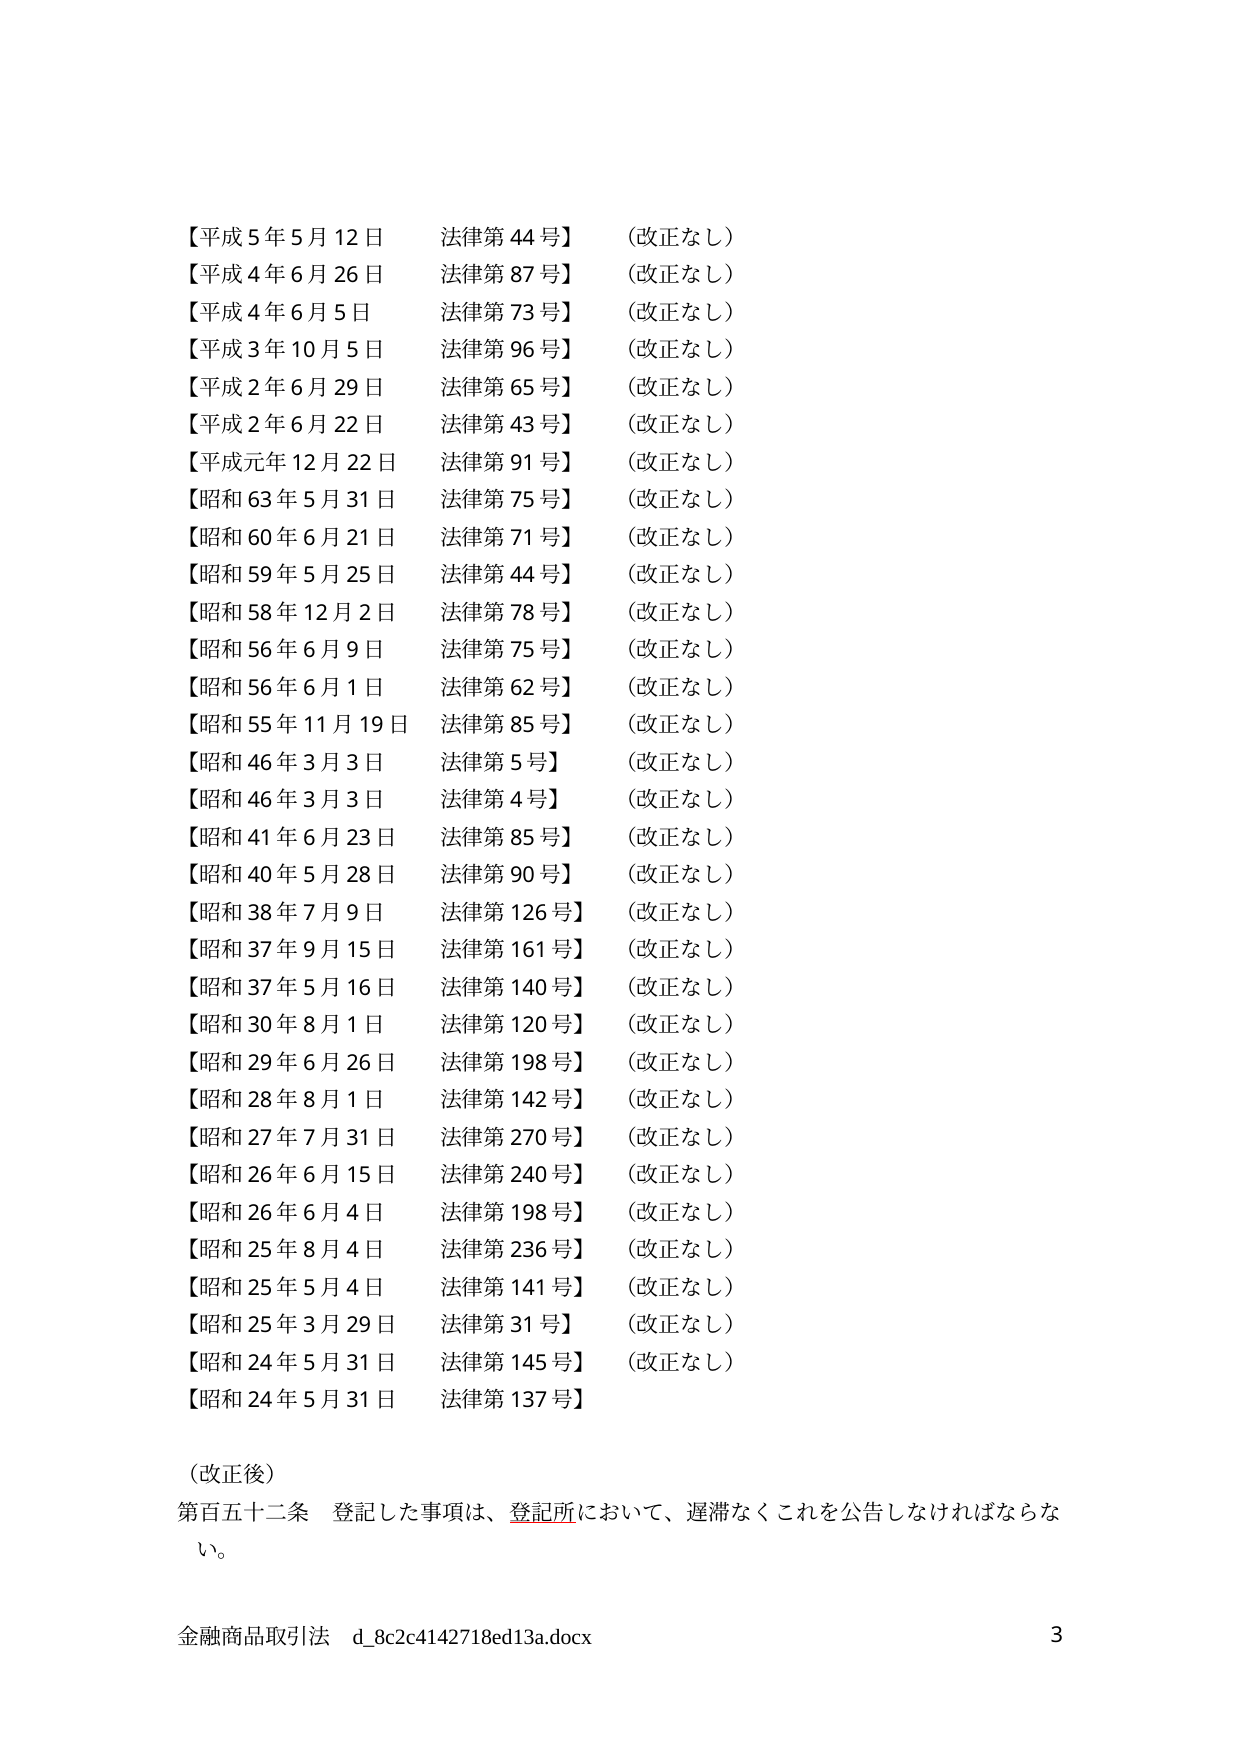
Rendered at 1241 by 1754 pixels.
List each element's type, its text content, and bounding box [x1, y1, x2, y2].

text 【昭和46年3月3日 法律第5号】 （改正なし） [177, 742, 1063, 779]
text 【昭和30年8月1日 法律第120号】 （改正なし） [177, 1004, 1063, 1042]
text 【平成5年5月12日 法律第44号】 （改正なし） [177, 217, 1063, 254]
text 【昭和37年5月16日 法律第140号】 （改正なし） [177, 967, 1063, 1004]
text 【平成2年6月22日 法律第43号】 （改正なし） [177, 404, 1063, 442]
text 【昭和29年6月26日 法律第198号】 （改正なし） [177, 1042, 1063, 1079]
text 【昭和27年7月31日 法律第270号】 （改正なし） [177, 1117, 1063, 1154]
text 【昭和28年8月1日 法律第142号】 （改正なし） [177, 1079, 1063, 1117]
text 【昭和24年5月31日 法律第137号】 [177, 1379, 1063, 1417]
text 【昭和37年9月15日 法律第161号】 （改正なし） [177, 929, 1063, 967]
text 【昭和56年6月1日 法律第62号】 （改正なし） [177, 667, 1063, 704]
text 【昭和46年3月3日 法律第4号】 （改正なし） [177, 779, 1063, 817]
text 【平成4年6月5日 法律第73号】 （改正なし） [177, 292, 1063, 329]
text 【昭和24年5月31日 法律第145号】 （改正なし） [177, 1342, 1063, 1379]
text 【昭和59年5月25日 法律第44号】 （改正なし） [177, 554, 1063, 592]
text 【昭和25年5月4日 法律第141号】 （改正なし） [177, 1267, 1063, 1304]
text 【昭和55年11月19日 法律第85号】 （改正なし） [177, 704, 1063, 742]
text 【昭和25年8月4日 法律第236号】 （改正なし） [177, 1229, 1063, 1267]
text 【昭和25年3月29日 法律第31号】 （改正なし） [177, 1304, 1063, 1342]
text 【平成4年6月26日 法律第87号】 （改正なし） [177, 254, 1063, 292]
text 【平成3年10月5日 法律第96号】 （改正なし） [177, 329, 1063, 367]
text 【昭和40年5月28日 法律第90号】 （改正なし） [177, 854, 1063, 892]
text 【昭和63年5月31日 法律第75号】 （改正なし） [177, 479, 1063, 517]
text 【平成2年6月29日 法律第65号】 （改正なし） [177, 367, 1063, 404]
text 【昭和56年6月9日 法律第75号】 （改正なし） [177, 629, 1063, 667]
text 第百五十二条 登記した事項は、登記所において、遅滞なくこれを公告しなければならない。 [177, 1492, 1063, 1567]
text 【昭和26年6月15日 法律第240号】 （改正なし） [177, 1154, 1063, 1192]
text 【昭和41年6月23日 法律第85号】 （改正なし） [177, 817, 1063, 854]
text 【平成元年12月22日 法律第91号】 （改正なし） [177, 442, 1063, 479]
text 【昭和26年6月4日 法律第198号】 （改正なし） [177, 1192, 1063, 1229]
text 【昭和60年6月21日 法律第71号】 （改正なし） [177, 517, 1063, 554]
text （改正後） [177, 1454, 1063, 1492]
text 【昭和58年12月2日 法律第78号】 （改正なし） [177, 592, 1063, 629]
text 【昭和38年7月9日 法律第126号】 （改正なし） [177, 892, 1063, 929]
